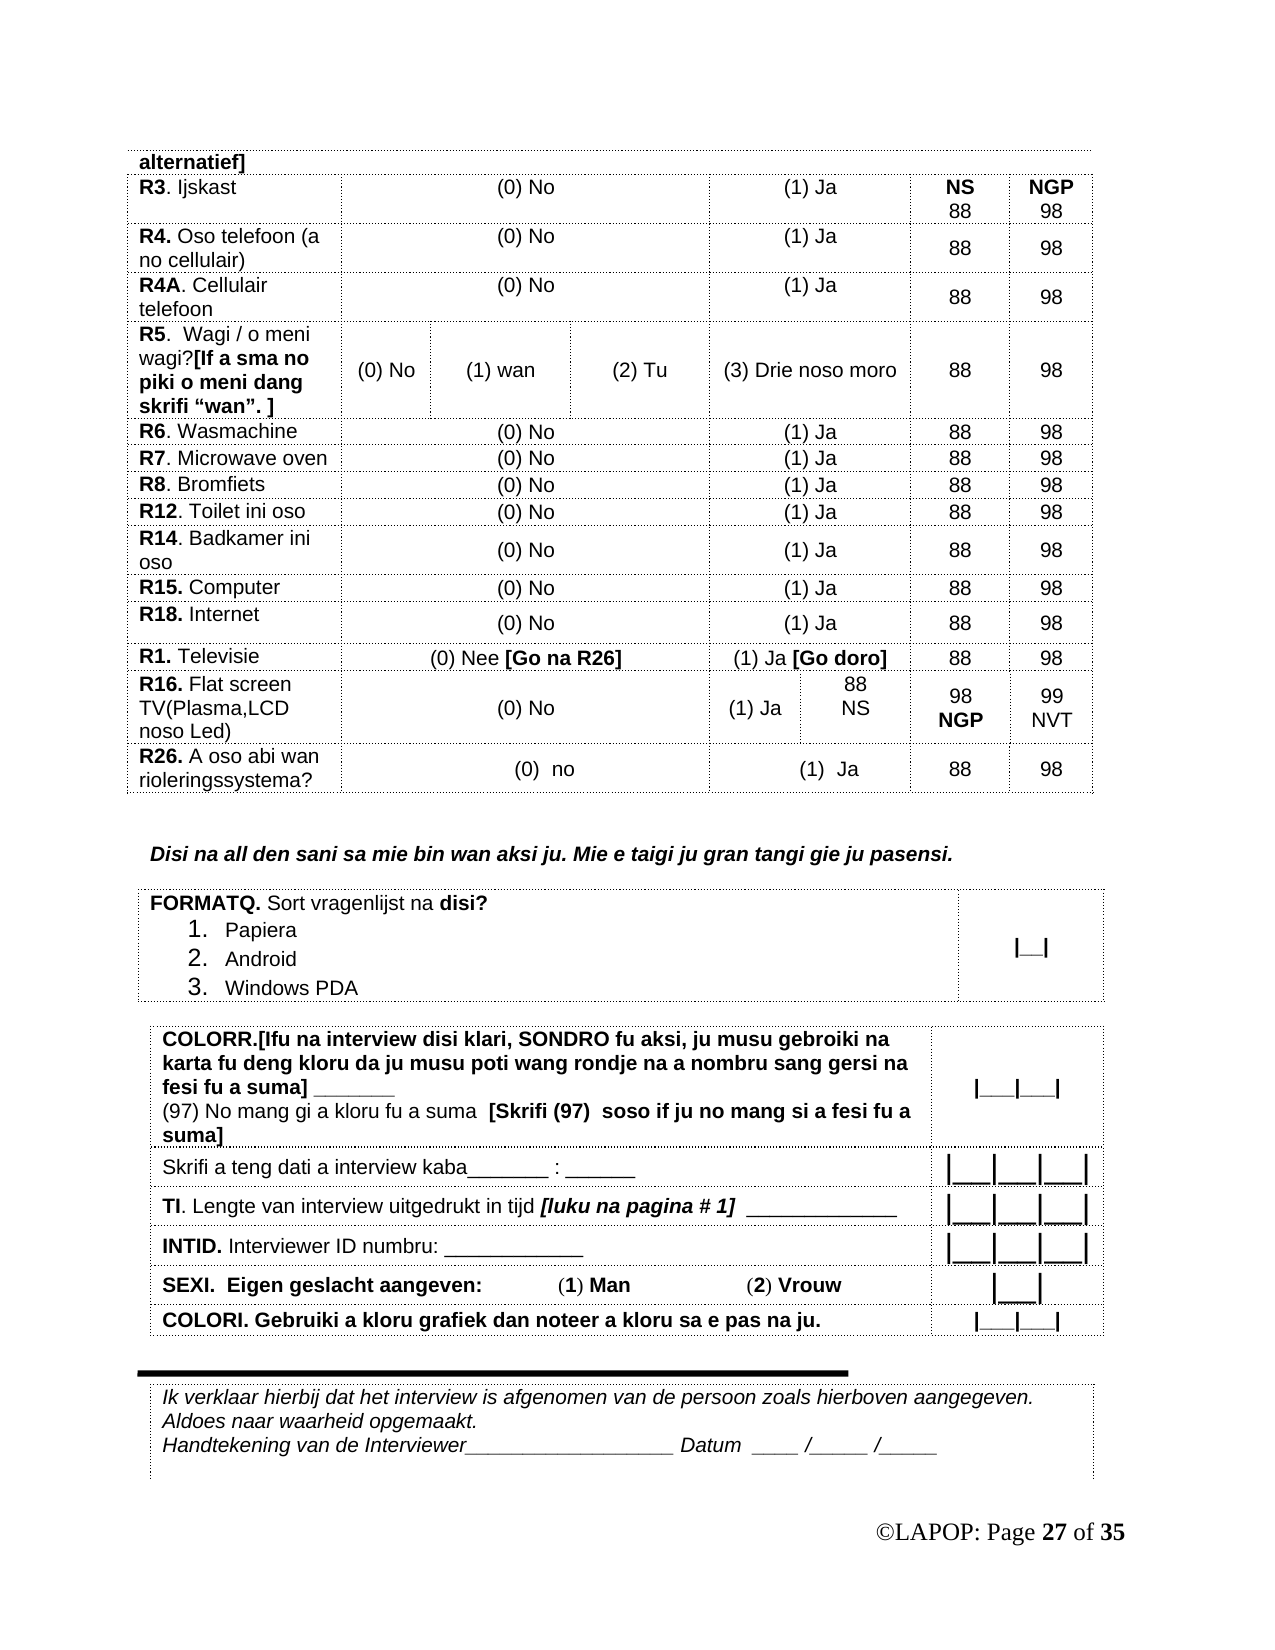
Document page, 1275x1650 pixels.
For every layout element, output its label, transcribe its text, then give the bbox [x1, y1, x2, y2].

table_cell 88 [911, 471, 1009, 497]
table_cell R6. Wasmachine [128, 418, 342, 444]
table_cell 99 NVT [1011, 670, 1093, 743]
table_cell (0) No [342, 574, 709, 601]
table_cell 88 [911, 601, 1009, 643]
table_cell R4. Oso telefoon (a no cellulair) [128, 223, 342, 272]
table_header [139, 1026, 1114, 1481]
table_cell (0) No [342, 601, 709, 643]
table_cell 98 [1010, 498, 1093, 525]
table_cell 98 [1010, 574, 1093, 601]
table_cell R15. Computer [128, 574, 342, 601]
table_cell (1) Ja [710, 418, 911, 444]
table_cell (1) Ja [710, 574, 911, 601]
table_cell (1) Ja [710, 498, 911, 525]
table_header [128, 150, 1093, 174]
table_cell 88 [911, 223, 1009, 272]
table_cell no [342, 743, 709, 792]
table_cell 88 [911, 743, 1009, 792]
table_cell R18. Internet [128, 601, 342, 643]
table_cell (1) Ja [710, 601, 911, 643]
table_cell 98 [1010, 321, 1093, 418]
table_cell (0) No [342, 223, 709, 272]
table_cell (1) Ja [710, 223, 911, 272]
table_cell 98 [1010, 601, 1093, 643]
table_cell R16. Flat screen TV(Plasma,LCD noso Led) [128, 670, 342, 743]
table_cell 98 [1010, 471, 1093, 497]
table_cell R1. Televisie [128, 643, 342, 670]
table_cell R8. Bromfiets [128, 471, 342, 497]
table_cell 98 [1010, 444, 1093, 471]
table_cell 88 [911, 272, 1009, 321]
table_cell (0) No [342, 471, 709, 497]
table_cell 88 [911, 643, 1009, 670]
table_cell R4A. Cellulair telefoon [128, 272, 342, 321]
table_cell (0) Nee [Go na R26] [342, 643, 709, 670]
table_cell 98 [1010, 643, 1093, 670]
table_cell R14. Badkamer ini oso [128, 525, 342, 574]
table_cell (1) Ja [Go doro] [710, 643, 911, 670]
table_cell (0) No [342, 498, 709, 525]
table_cell 88 NS [800, 670, 911, 743]
table_cell (0) No [342, 418, 709, 444]
table_cell 98 [1010, 743, 1093, 792]
table_cell (3) Drie noso moro [710, 321, 911, 418]
table_cell 88 [911, 525, 1009, 574]
table_cell (0) No [342, 670, 709, 743]
table_cell R3. Ijskast [128, 174, 342, 223]
table_cell (1) Ja [710, 174, 911, 223]
table_cell NS 88 [911, 174, 1009, 223]
table_cell (0) No [342, 444, 709, 471]
table_cell (1) Ja [710, 272, 911, 321]
table_cell R5. Wagi / o meni wagi?[If a sma no piki o meni dang skrifi “wan”. ] [128, 321, 342, 418]
table_cell 88 [911, 498, 1009, 525]
table_cell (0) No [342, 321, 431, 418]
table_cell (2) Tu [570, 321, 709, 418]
table_cell 88 [911, 321, 1009, 418]
table_cell (1) Ja [710, 525, 911, 574]
table_cell (0) No [342, 174, 709, 223]
table_cell 88 [911, 444, 1009, 471]
table_cell 88 [911, 574, 1009, 601]
table_cell (1) Ja [710, 444, 911, 471]
table_cell Ja [710, 743, 911, 792]
table_cell R7. Microwave oven [128, 444, 342, 471]
table_cell 98 [1010, 223, 1093, 272]
table_cell R12. Toilet ini oso [128, 498, 342, 525]
table_cell NGP 98 [1010, 174, 1093, 223]
table_header FORMATQ. Sort vragenlijst na disi? Papiera Android Windows PDA [139, 889, 958, 1001]
table_cell (1) Ja [710, 670, 800, 743]
table_cell (0) No [342, 272, 709, 321]
table_header |__| [959, 889, 1104, 1001]
table_cell 98 [1010, 525, 1093, 574]
table_cell 98 [1010, 418, 1093, 444]
text Disi na all den sani sa mie bin wan aksi ju. Mie e taigi ju gran tangi gie ju pasensi. [150, 841, 1125, 865]
table_cell 98 NGP [911, 670, 1011, 743]
table_cell (1) Ja [710, 471, 911, 497]
table_cell R26. A oso abi wan rioleringssystema? [128, 743, 342, 792]
table_cell (0) No [342, 525, 709, 574]
table_cell 98 [1010, 272, 1093, 321]
table_cell (1) wan [431, 321, 570, 418]
table_cell 88 [911, 418, 1009, 444]
